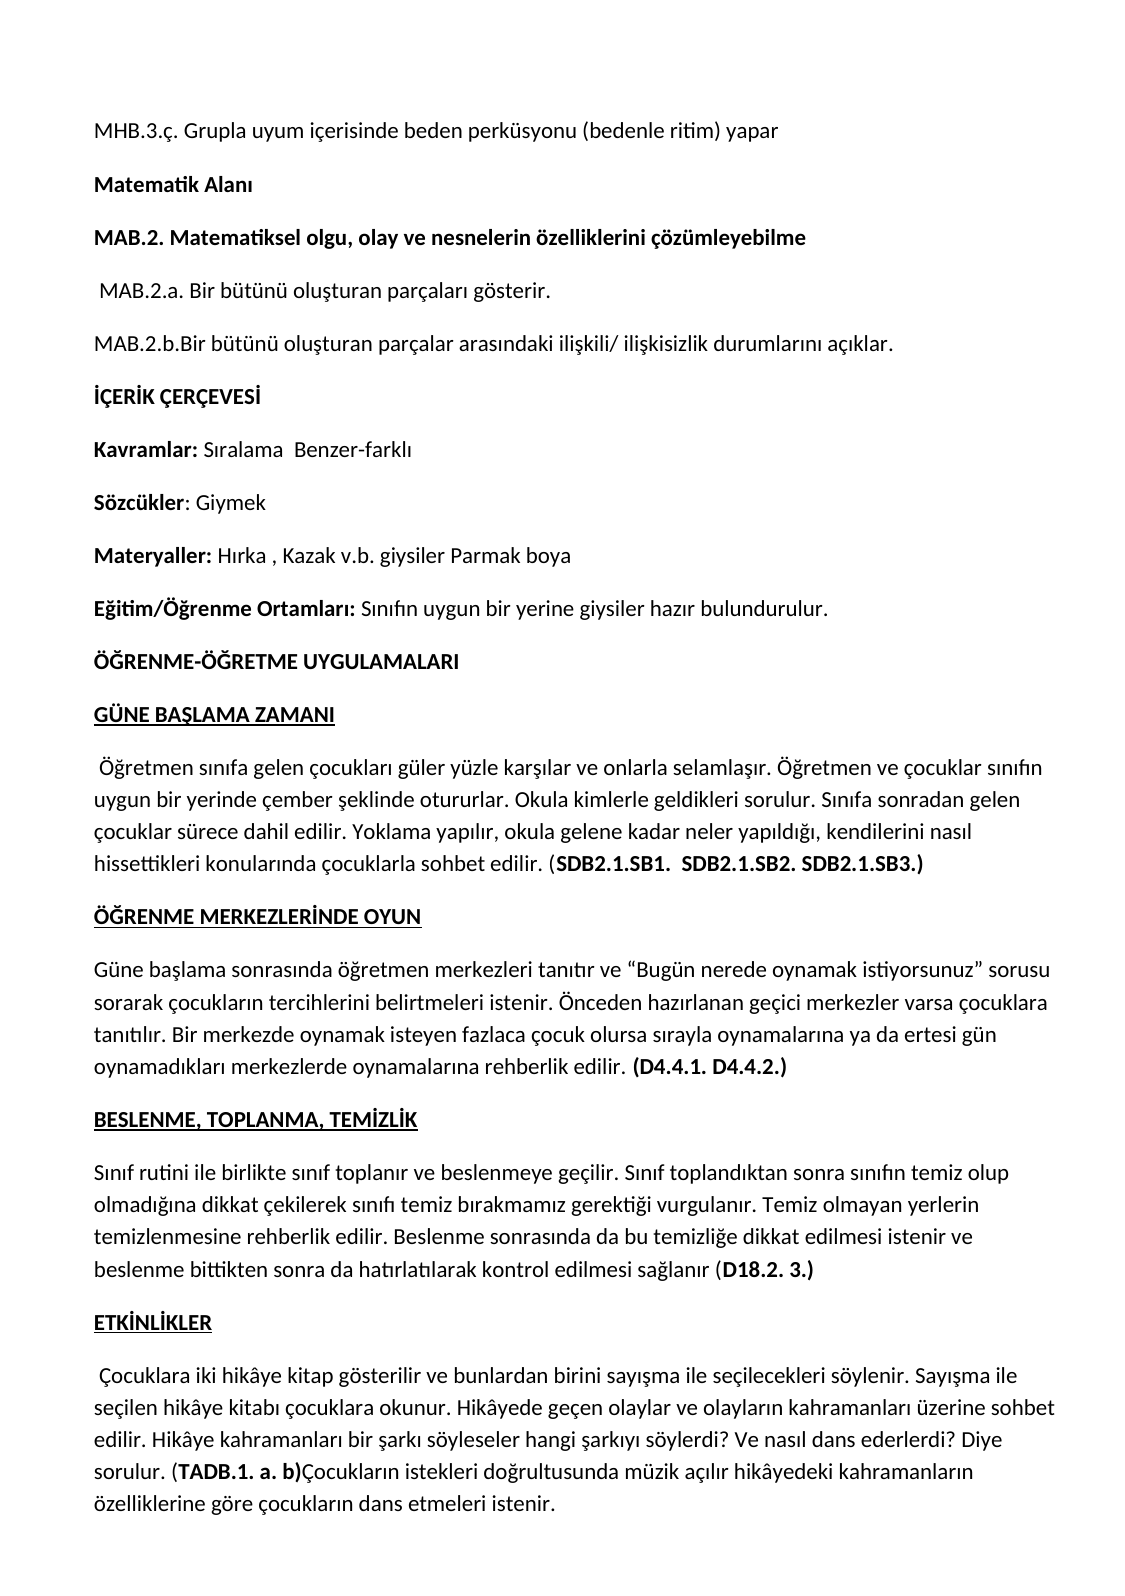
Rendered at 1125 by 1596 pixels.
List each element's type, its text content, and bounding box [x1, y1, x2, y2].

text Güne başlama sonrasında öğretmen merkezleri tanıtır ve “Bugün nerede oynamak istiyorsunuz” sorusu sorarak çocukların tercihlerini belirtmeleri istenir. Önceden hazırlanan geçici merkezler varsa çocuklara tanıtılır. Bir merkezde oynamak isteyen fazlaca çocuk olursa sırayla oynamalarına ya da ertesi gün oynamadıkları merkezlerde oynamalarına rehberlik edilir. (D4.4.1. D4.4.2.) [94, 956, 1062, 1080]
text İÇERİK ÇERÇEVESİ [94, 382, 1062, 410]
text Sözcükler: Giymek [94, 488, 1062, 516]
text Sınıf rutini ile birlikte sınıf toplanır ve beslenmeye geçilir. Sınıf toplandıktan sonra sınıfın temiz olup olmadığına dikkat çekilerek sınıfı temiz bırakmamız gerektiği vurgulanır. Temiz olmayan yerlerin temizlenmesine rehberlik edilir. Beslenme sonrasında da bu temizliğe dikkat edilmesi istenir ve beslenme bittikten sonra da hatırlatılarak kontrol edilmesi sağlanır (D18.2. 3.) [94, 1158, 1062, 1283]
text MAB.2.b.Bir bütünü oluşturan parçalar arasındaki ilişkili/ ilişkisizlik durumlarını açıklar. [94, 329, 1062, 357]
text ÖĞRENME MERKEZLERİNDE OYUN [94, 902, 1062, 931]
text Kavramlar: Sıralama Benzer-farklı [94, 435, 1062, 463]
text Materyaller: Hırka , Kazak v.b. giysiler Parmak boya [94, 541, 1062, 569]
text Matematik Alanı [94, 170, 1062, 198]
text GÜNE BAŞLAMA ZAMANI [94, 700, 1062, 728]
text ÖĞRENME-ÖĞRETME UYGULAMALARI [94, 647, 1062, 675]
text Çocuklara iki hikâye kitap gösterilir ve bunlardan birini sayışma ile seçilecekleri söylenir. Sayışma ile seçilen hikâye kitabı çocuklara okunur. Hikâyede geçen olaylar ve olayların kahramanları üzerine sohbet edilir. Hikâye kahramanları bir şarkı söyleseler hangi şarkıyı söylerdi? Ve nasıl dans ederlerdi? Diye sorulur. (TADB.1. a. b)Çocukların istekleri doğrultusunda müzik açılır hikâyedeki kahramanların özelliklerine göre çocukların dans etmeleri istenir. [94, 1361, 1062, 1517]
text MHB.3.ç. Grupla uyum içerisinde beden perküsyonu (bedenle ritim) yapar [94, 117, 1062, 145]
text MAB.2. Matematiksel olgu, olay ve nesnelerin özelliklerini çözümleyebilme [94, 223, 1062, 251]
text Öğretmen sınıfa gelen çocukları güler yüzle karşılar ve onlarla selamlaşır. Öğretmen ve çocuklar sınıfın uygun bir yerinde çember şeklinde otururlar. Okula kimlerle geldikleri sorulur. Sınıfa sonradan gelen çocuklar sürece dahil edilir. Yoklama yapılır, okula gelene kadar neler yapıldığı, kendilerini nasıl hissettikleri konularında çocuklarla sohbet edilir. (SDB2.1.SB1. SDB2.1.SB2. SDB2.1.SB3.) [94, 753, 1062, 877]
text MAB.2.a. Bir bütünü oluşturan parçaları gösterir. [94, 276, 1062, 304]
text ETKİNLİKLER [94, 1308, 1062, 1336]
text BESLENME, TOPLANMA, TEMİZLİK [94, 1105, 1062, 1133]
text Eğitim/Öğrenme Ortamları: Sınıfın uygun bir yerine giysiler hazır bulundurulur. [94, 594, 1062, 622]
